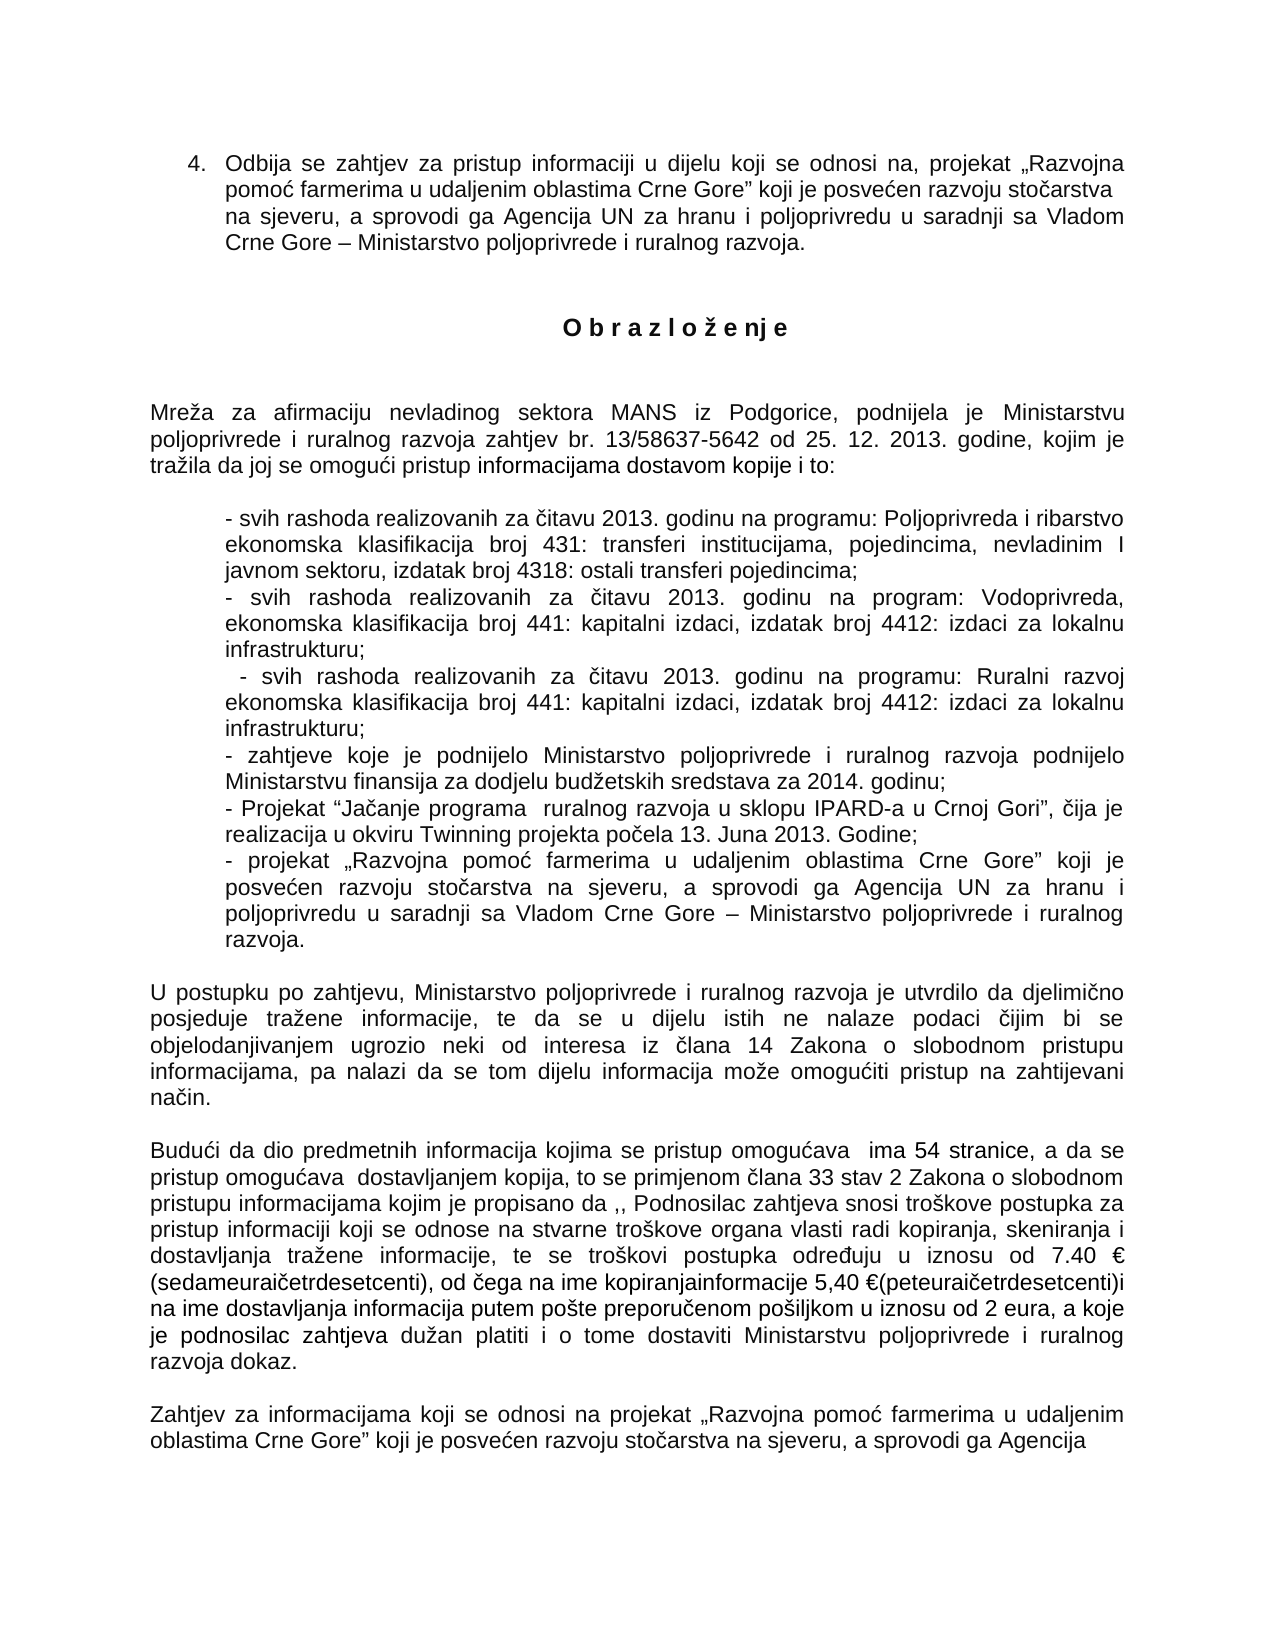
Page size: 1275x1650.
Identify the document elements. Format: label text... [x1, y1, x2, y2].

text Zahtjev za informacijama koji se odnosi na projekat „Razvojna pomoć farmerima u udaljenim oblastima Crne Gore” koji je posvećen razvoju stočarstva na sjeveru, a sprovodi ga Agencija [150, 1401, 1125, 1453]
text Budući da dio predmetnih informacija kojima se pristup omogućava ima 54 stranice, a da se pristup omogućava dostavljanjem kopija, to se primjenom člana 33 stav 2 Zakona o slobodnom pristupu informacijama kojim je propisano da ,, Podnosilac zahtjeva snosi troškove postupka za pristup informaciji koji se odnose na stvarne troškove organa vlasti radi kopiranja, skeniranja i dostavljanja tražene informacije, te se troškovi postupka određuju u iznosu od 7.40 € (sedameuraičetrdesetcenti), od čega na ime kopiranjainformacije 5,40 €(peteuraičetrdesetcenti)i na ime dostavljanja informacija putem pošte preporučenom pošiljkom u iznosu od 2 eura, a koje je podnosilac zahtjeva dužan platiti i o tome dostaviti Ministarstvu poljoprivrede i ruralnog razvoja dokaz. [150, 1137, 1125, 1374]
list O b r a z l o ž e nj e [225, 313, 1125, 342]
list - projekat „Razvojna pomoć farmerima u udaljenim oblastima Crne Gore” koji je posvećen razvoju stočarstva na sjeveru, a sprovodi ga Agencija UN za hranu i poljoprivredu u saradnji sa Vladom Crne Gore – Ministarstvo poljoprivrede i ruralnog razvoja. [225, 847, 1125, 953]
text U postupku po zahtjevu, Ministarstvo poljoprivrede i ruralnog razvoja je utvrdilo da djelimično posjeduje tražene informacije, te da se u dijelu istih ne nalaze podaci čijim bi se objelodanjivanjem ugrozio neki od interesa iz člana 14 Zakona o slobodnom pristupu informacijama, pa nalazi da se tom dijelu informacija može omogućiti pristup na zahtijevani način. [150, 979, 1125, 1111]
list na sjeveru, a sprovodi ga Agencija UN za hranu i poljoprivredu u saradnji sa Vladom Crne Gore – Ministarstvo poljoprivrede i ruralnog razvoja. [225, 203, 1125, 255]
list - zahtjeve koje je podnijelo Ministarstvo poljoprivrede i ruralnog razvoja podnijelo Ministarstvu finansija za dodjelu budžetskih sredstava za 2014. godinu; [225, 742, 1125, 794]
list - Projekat “Jačanje programa ruralnog razvoja u sklopu IPARD-a u Crnoj Gori”, čija je realizacija u okviru Twinning projekta počela 13. Juna 2013. Godine; [225, 794, 1125, 847]
text Mreža za afirmaciju nevladinog sektora MANS iz Podgorice, podnijela je Ministarstvu poljoprivrede i ruralnog razvoja zahtjev br. 13/58637-5642 od 25. 12. 2013. godine, kojim je tražila da joj se omogući pristup informacijama dostavom kopije i to: [150, 399, 1125, 478]
list - svih rashoda realizovanih za čitavu 2013. godinu na programu: Poljoprivreda i ribarstvo ekonomska klasifikacija broj 431: transferi institucijama, pojedincima, nevladinim I javnom sektoru, izdatak broj 4318: ostali transferi pojedincima; [225, 504, 1125, 584]
list Odbija se zahtjev za pristup informaciji u dijelu koji se odnosi na, projekat „Razvojna pomoć farmerima u udaljenim oblastima Crne Gore” koji je posvećen razvoju stočarstva [187, 150, 1125, 203]
list - svih rashoda realizovanih za čitavu 2013. godinu na program: Vodoprivreda, ekonomska klasifikacija broj 441: kapitalni izdaci, izdatak broj 4412: izdaci za lokalnu infrastrukturu; [225, 584, 1125, 663]
list - svih rashoda realizovanih za čitavu 2013. godinu na programu: Ruralni razvoj ekonomska klasifikacija broj 441: kapitalni izdaci, izdatak broj 4412: izdaci za lokalnu infrastrukturu; [225, 663, 1125, 742]
